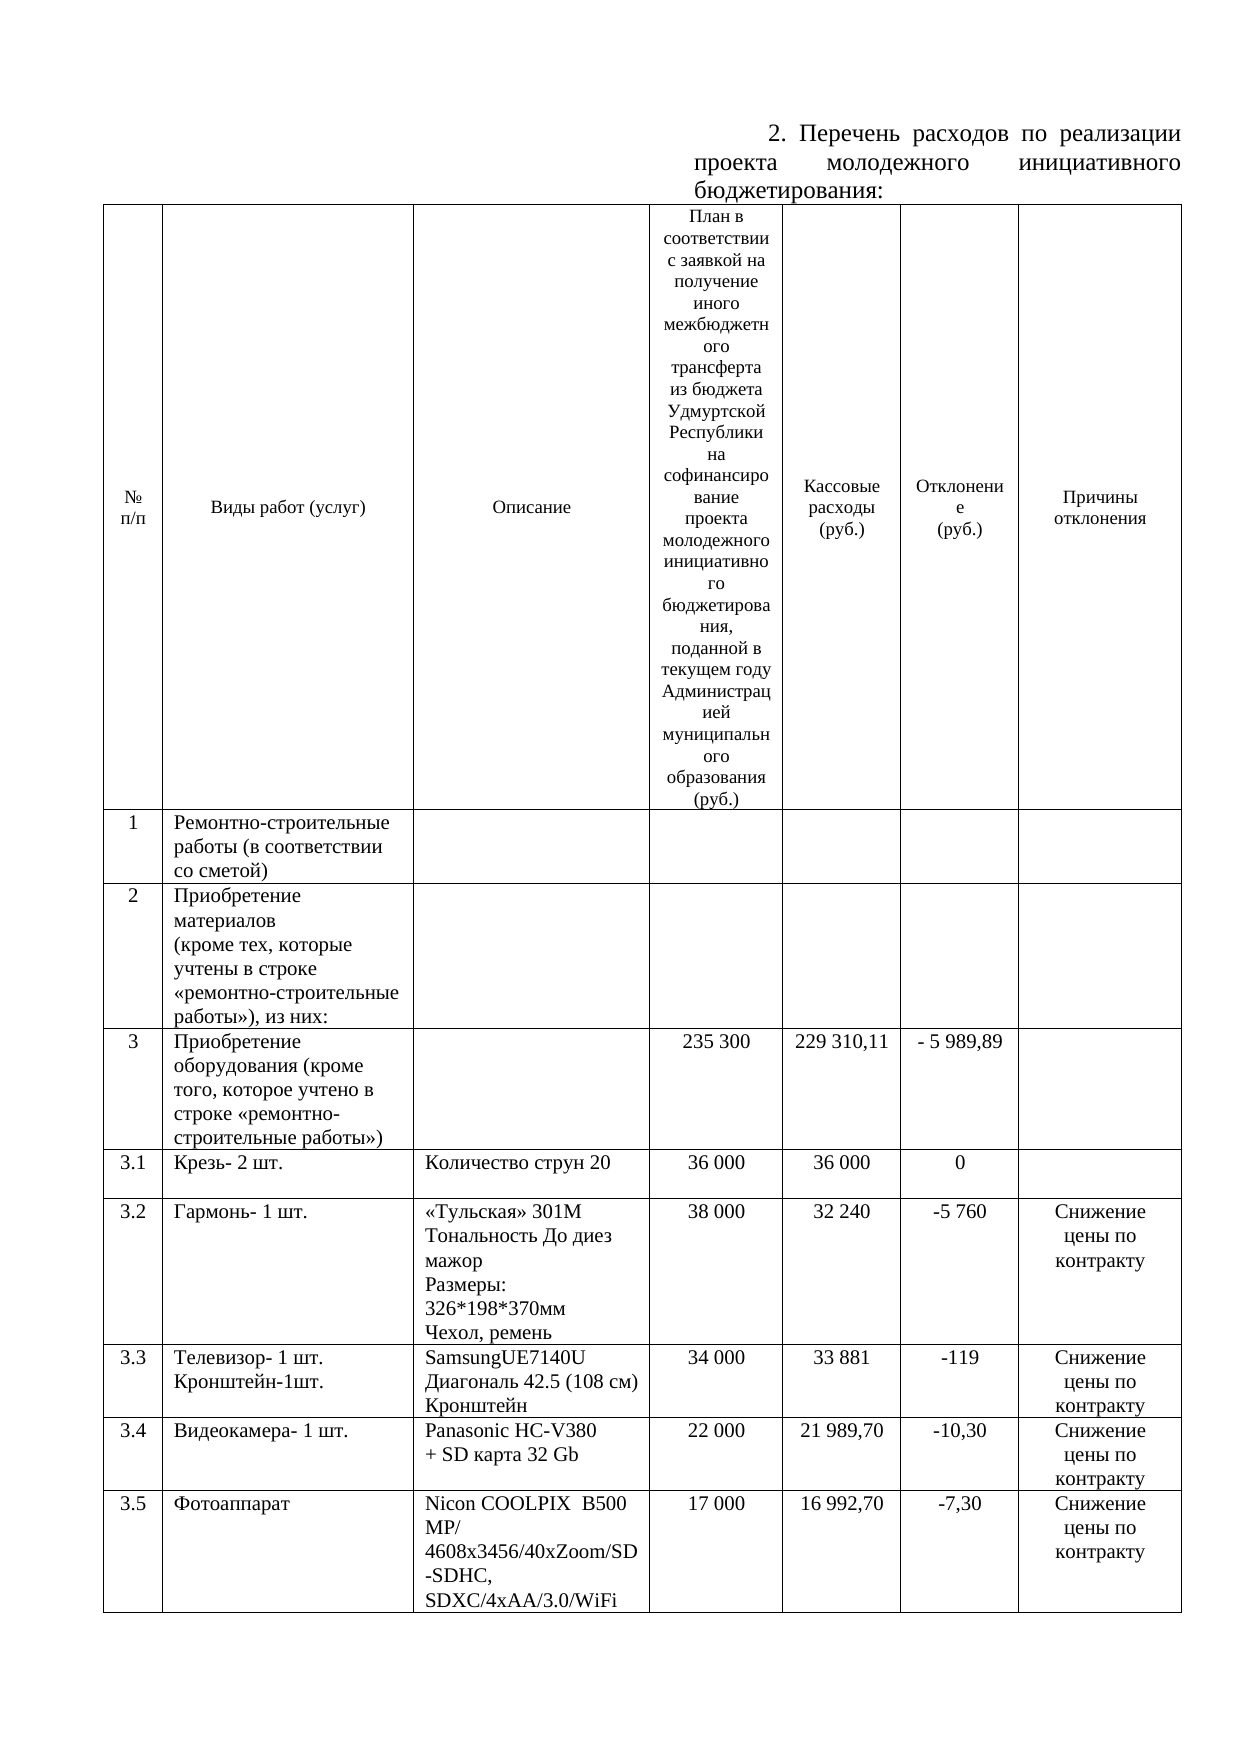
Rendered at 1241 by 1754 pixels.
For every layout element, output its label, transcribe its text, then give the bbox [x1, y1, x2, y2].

table_cell 1 [104, 810, 162, 882]
table_cell 38 000 [650, 1199, 782, 1344]
table_header План в соответствии с заявкой на получение иного межбюджетного трансферта из бюджета Удмуртской Республики на софинансирование проекта молодежного инициативного бюджетирования, поданной в текущем году Администрацией муниципального образования (руб.) [650, 205, 782, 809]
table_cell [414, 1029, 649, 1149]
table_cell Приобретение оборудования (кроме того, которое учтено в строке «ремонтно-строительные работы») [163, 1029, 413, 1149]
table_cell «Тульская» 301М Тональность До диез мажор Размеры: 326*198*370мм Чехол, ремень [414, 1199, 649, 1344]
table_cell [414, 884, 649, 1028]
table_cell Снижение цены по контракту [1019, 1199, 1181, 1344]
table_cell 229 310,11 [783, 1029, 900, 1149]
table_cell 21 989,70 [783, 1418, 900, 1490]
table_cell [901, 810, 1018, 882]
table_cell Крезь- 2 шт. [163, 1150, 413, 1198]
table_cell Приобретение материалов (кроме тех, которые учтены в строке «ремонтно-строительные работы»), из них: [163, 884, 413, 1028]
table_cell 16 992,70 [783, 1491, 900, 1612]
table_cell Снижение цены по контракту [1019, 1345, 1181, 1417]
table_cell 34 000 [650, 1345, 782, 1417]
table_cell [1019, 1491, 1181, 1612]
table_cell 2 [104, 884, 162, 1028]
table_cell 3.5 [104, 1491, 162, 1612]
table_cell Ремонтно-строительные работы (в соответствии со сметой) [163, 810, 413, 882]
table_cell [650, 884, 782, 1028]
table_cell Panasonic HC-V380 + SD карта 32 Gb [414, 1418, 649, 1490]
table_cell [1019, 1029, 1181, 1149]
table_cell 3.2 [104, 1199, 162, 1344]
table_cell -10,30 [901, 1418, 1018, 1490]
table_cell 3.1 [104, 1150, 162, 1198]
table_cell 33 881 [783, 1345, 900, 1417]
table_header Кассовые расходы (руб.) [783, 205, 900, 809]
table_header Описание [414, 205, 649, 809]
table_cell 36 000 [783, 1150, 900, 1198]
table_cell 17 000 [650, 1491, 782, 1612]
table_cell 3.4 [104, 1418, 162, 1490]
table_header Виды работ (услуг) [163, 205, 413, 809]
table_cell [1019, 1150, 1181, 1198]
table_cell 3 [104, 1029, 162, 1149]
table_cell -5 760 [901, 1199, 1018, 1344]
table_cell 22 000 [650, 1418, 782, 1490]
table_cell [1019, 810, 1181, 882]
table_cell Телевизор- 1 шт. Кронштейн-1шт. [163, 1345, 413, 1417]
table_cell 3.3 [104, 1345, 162, 1417]
table_cell [783, 810, 900, 882]
table_header № п/п [104, 205, 162, 809]
table_cell [650, 810, 782, 882]
table_cell Гармонь- 1 шт. [163, 1199, 413, 1344]
table_cell -7,30 [901, 1491, 1018, 1612]
table_cell 36 000 [650, 1150, 782, 1198]
table_cell [901, 884, 1018, 1028]
table_cell [1019, 884, 1181, 1028]
table_cell 0 [901, 1150, 1018, 1198]
table_header Причины отклонения [1019, 205, 1181, 809]
table_cell Видеокамера- 1 шт. [163, 1418, 413, 1490]
table_cell Снижение цены по контракту [1019, 1418, 1181, 1490]
table_header Отклонение (руб.) [901, 205, 1018, 809]
table_cell [414, 810, 649, 882]
table_cell 32 240 [783, 1199, 900, 1344]
table_cell [783, 884, 900, 1028]
table_cell -119 [901, 1345, 1018, 1417]
table_cell Nicon СOOLPIX В500 МР/4608х3456/40хZoom/SD -SDHC, SDXC/4хAA/3.0/WiFi [414, 1491, 649, 1612]
text 2. Перечень расходов по реализации проекта молодежного инициативного бюджетирования: [694, 118, 1181, 204]
table_cell Фотоаппарат [163, 1491, 413, 1612]
table_cell - 5 989,89 [901, 1029, 1018, 1149]
table_cell SamsungUE7140U Диагональ 42.5 (108 см) Кронштейн [414, 1345, 649, 1417]
table_cell 235 300 [650, 1029, 782, 1149]
table_cell Количество струн 20 [414, 1150, 649, 1198]
